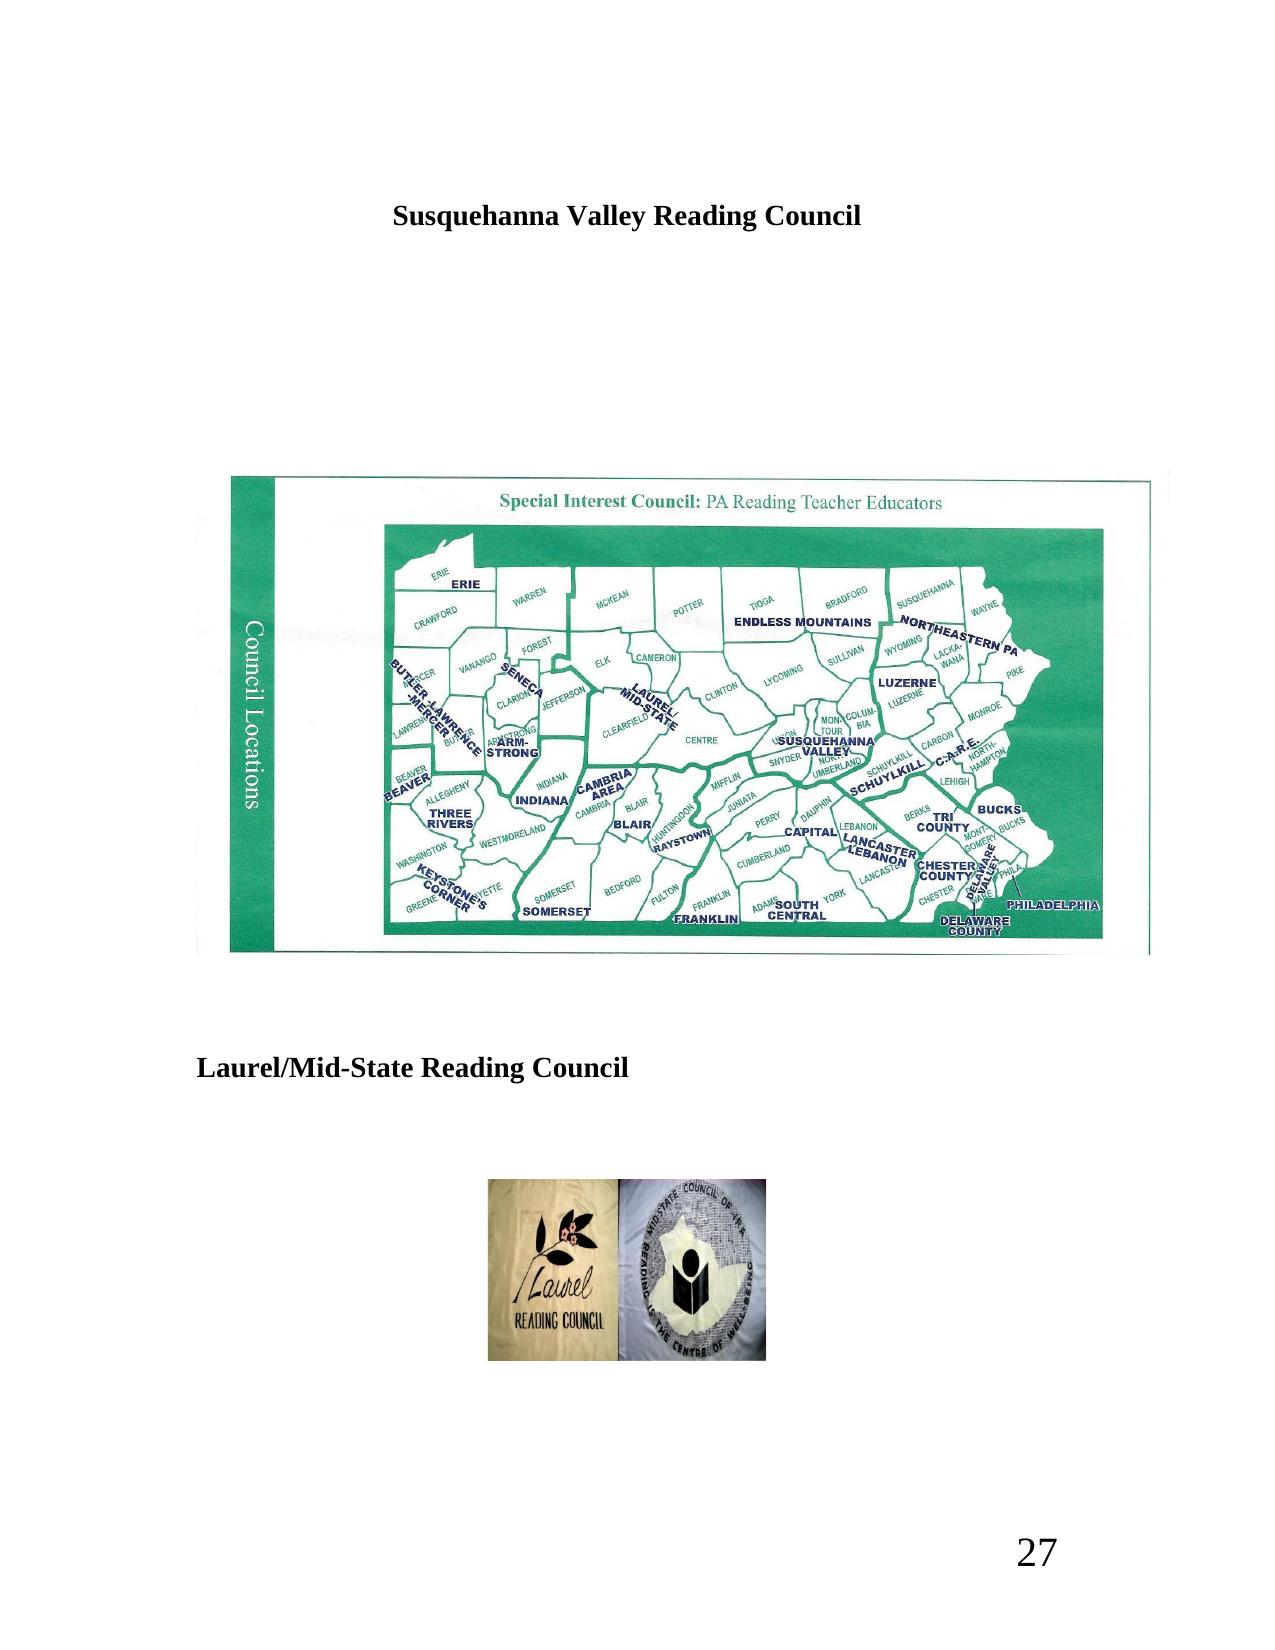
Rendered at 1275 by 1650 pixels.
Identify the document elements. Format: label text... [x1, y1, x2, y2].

text Laurel/Mid-State Reading Council [196, 1050, 1057, 1084]
picture [487, 1179, 767, 1361]
text Susquehanna Valley Reading Council [196, 198, 1057, 231]
picture [196, 471, 1172, 955]
